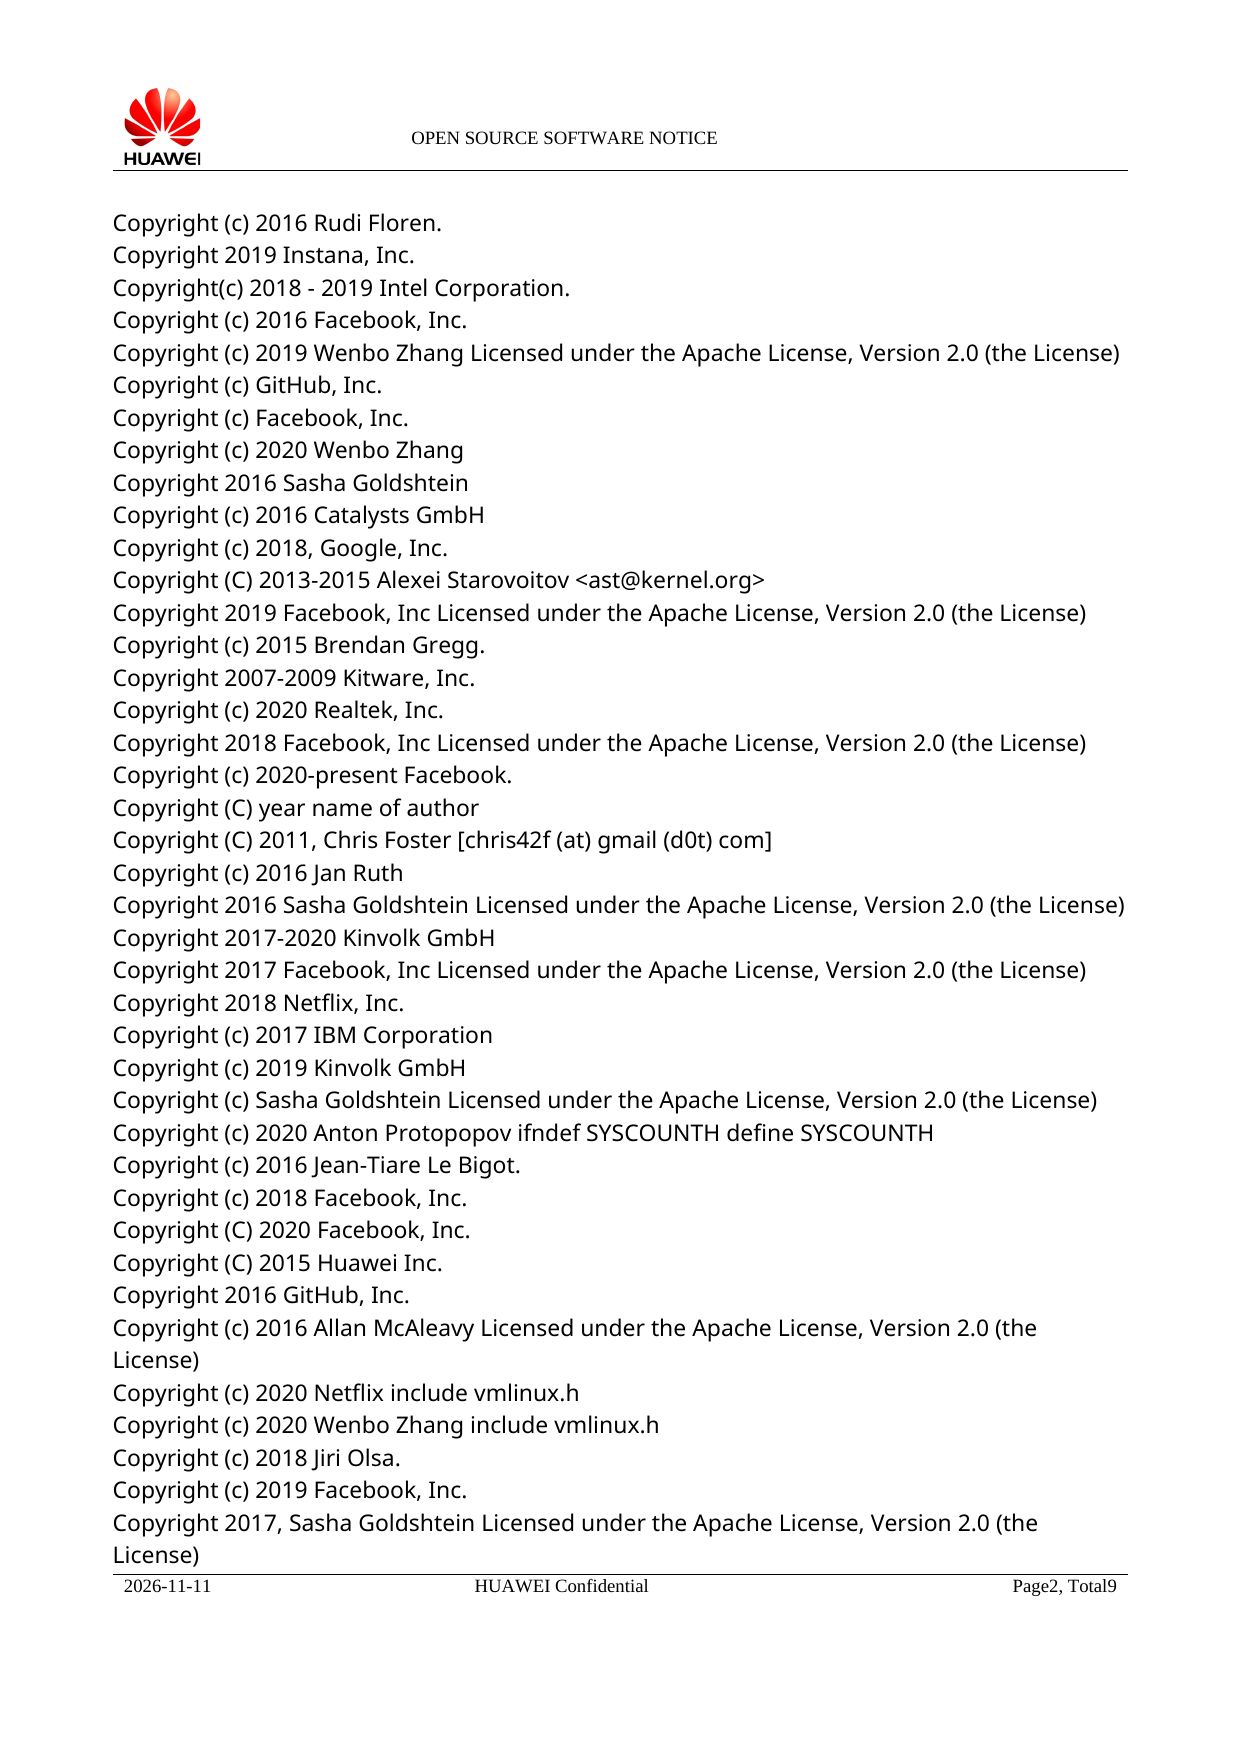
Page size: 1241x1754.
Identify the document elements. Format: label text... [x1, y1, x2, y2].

picture [124, 88, 201, 165]
